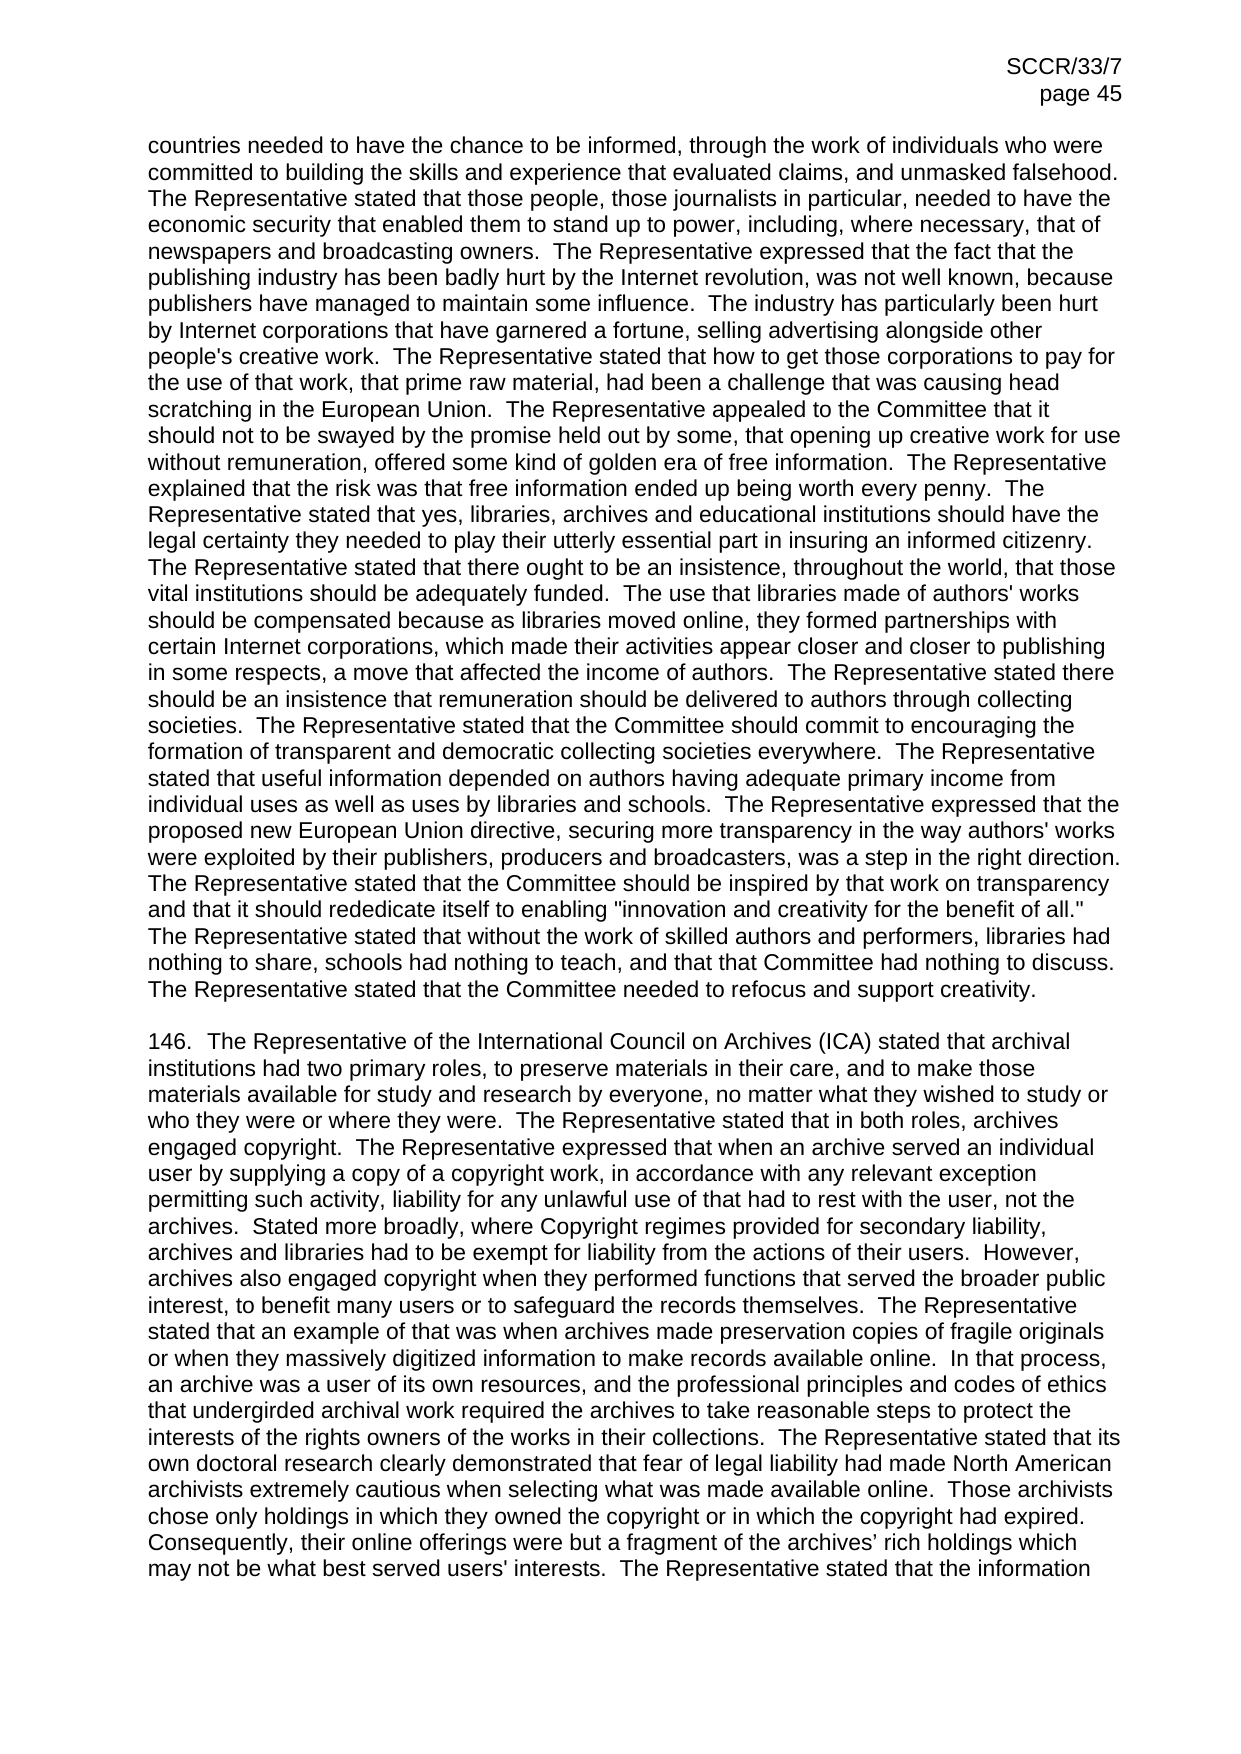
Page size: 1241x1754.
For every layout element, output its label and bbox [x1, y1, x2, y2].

list [148, 132, 1122, 1002]
list [148, 1028, 1122, 1582]
